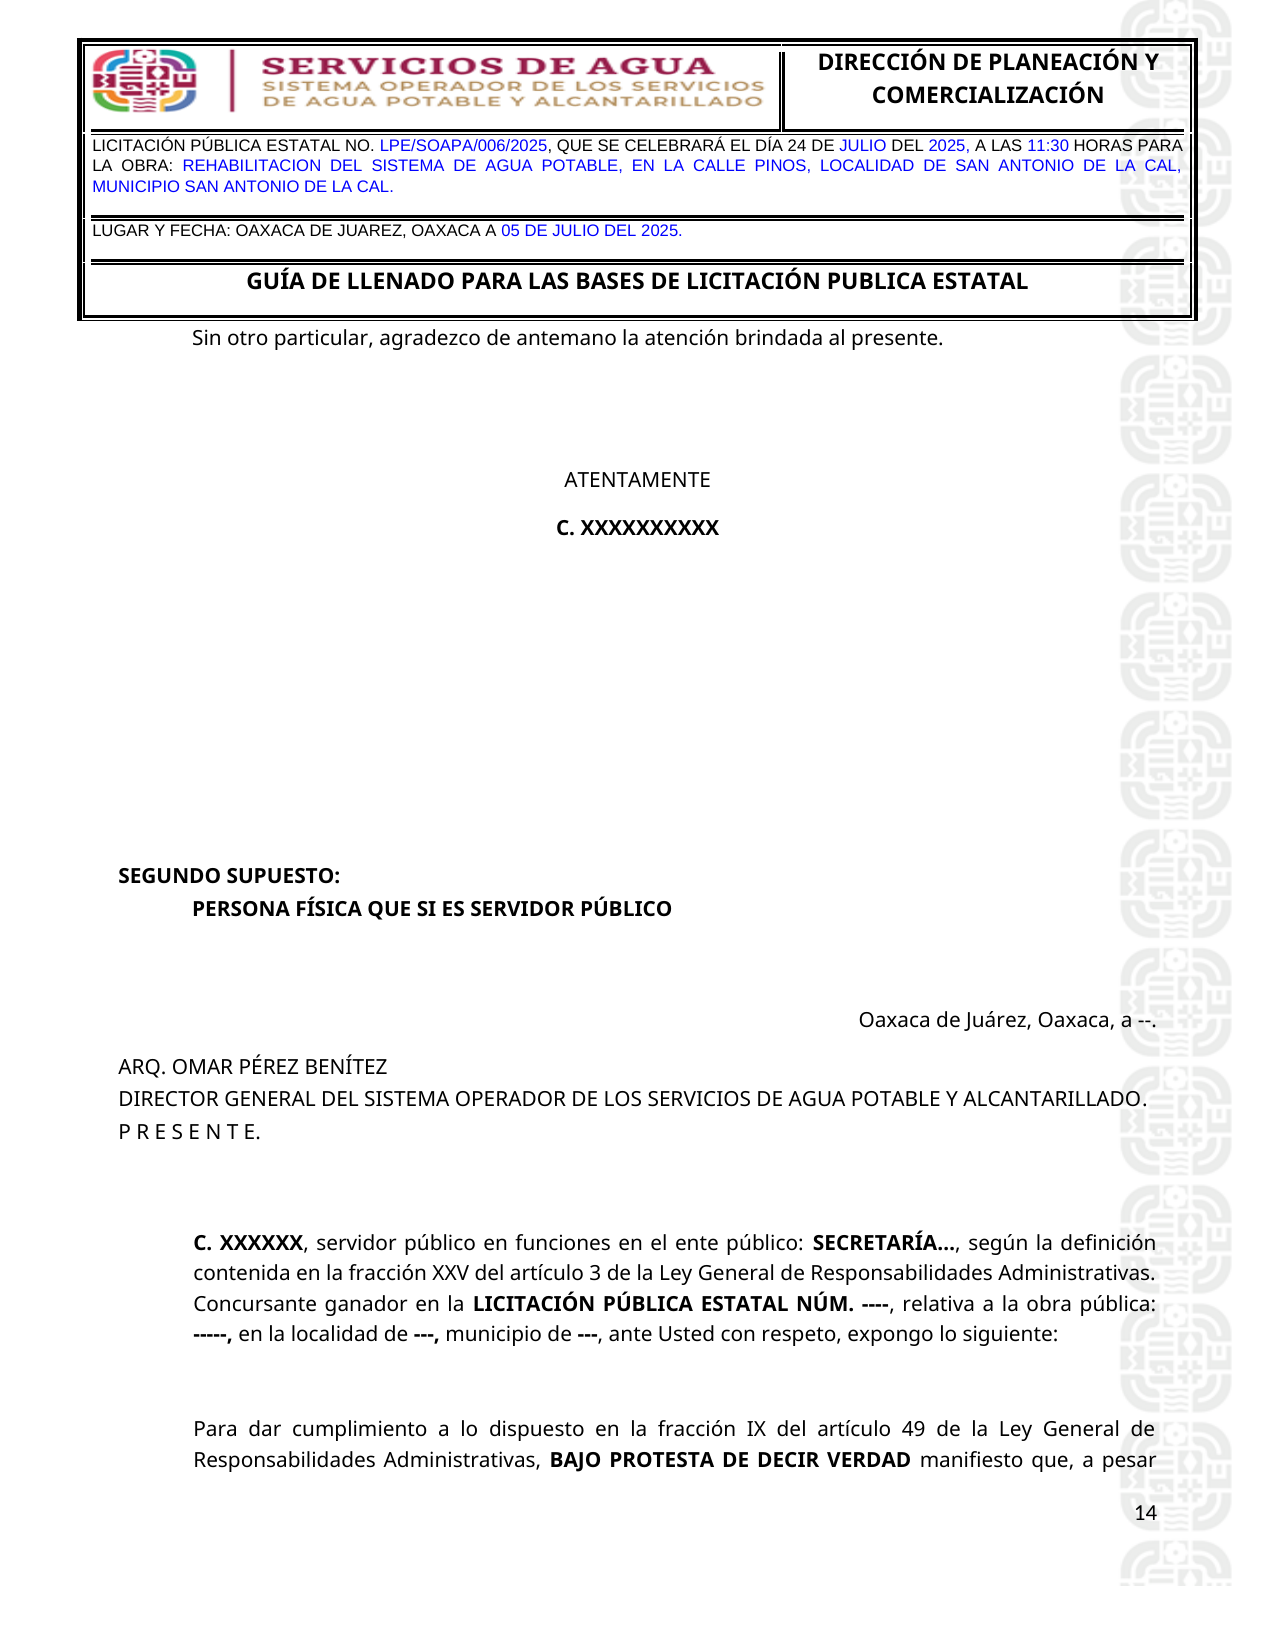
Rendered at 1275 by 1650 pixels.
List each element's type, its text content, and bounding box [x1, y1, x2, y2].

text SEGUNDO SUPUESTO: [118, 862, 1167, 890]
text Oaxaca de Juárez, Oaxaca, a --. [118, 1005, 1157, 1033]
text Sin otro particular, agradezco de antemano la atención brindada al presente. [118, 321, 1157, 352]
picture [88, 46, 773, 123]
text C. XXXXXX, servidor público en funciones en el ente público: SECRETARÍA…, según la definición contenida en la fracción XXV del artículo 3 de la Ley General de Responsabilidades Administrativas. Concursante ganador en la LICITACIÓN PÚBLICA ESTATAL NÚM. ----, relativa a la obra pública: -----, en la localidad de ---, municipio de ---, ante Usted con respeto, expongo lo siguiente: [193, 1228, 1157, 1348]
picture [1105, 0, 1235, 1586]
text DIRECTOR GENERAL DEL SISTEMA OPERADOR DE LOS SERVICIOS DE AGUA POTABLE Y ALCANTARILLADO. [118, 1084, 1167, 1113]
text Sin otro particular, agradezco de antemano la atención brindada al presente. [118, 221, 1157, 259]
text Sin otro particular, agradezco de antemano la atención brindada al presente. [118, 265, 1157, 315]
picture [1105, 42, 1194, 320]
text C. XXXXXXXXXX [118, 513, 1157, 541]
text Sin otro particular, agradezco de antemano la atención brindada al presente. [118, 154, 1157, 215]
text PERSONA FÍSICA QUE SI ES SERVIDOR PÚBLICO [118, 894, 1167, 923]
picture [1106, 56, 1114, 67]
text ARQ. OMAR PÉREZ BENÍTEZ [118, 1052, 1167, 1080]
text P R E S E N T E. [118, 1117, 1167, 1146]
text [193, 1414, 1157, 1473]
text ATENTAMENTE [118, 465, 1157, 494]
